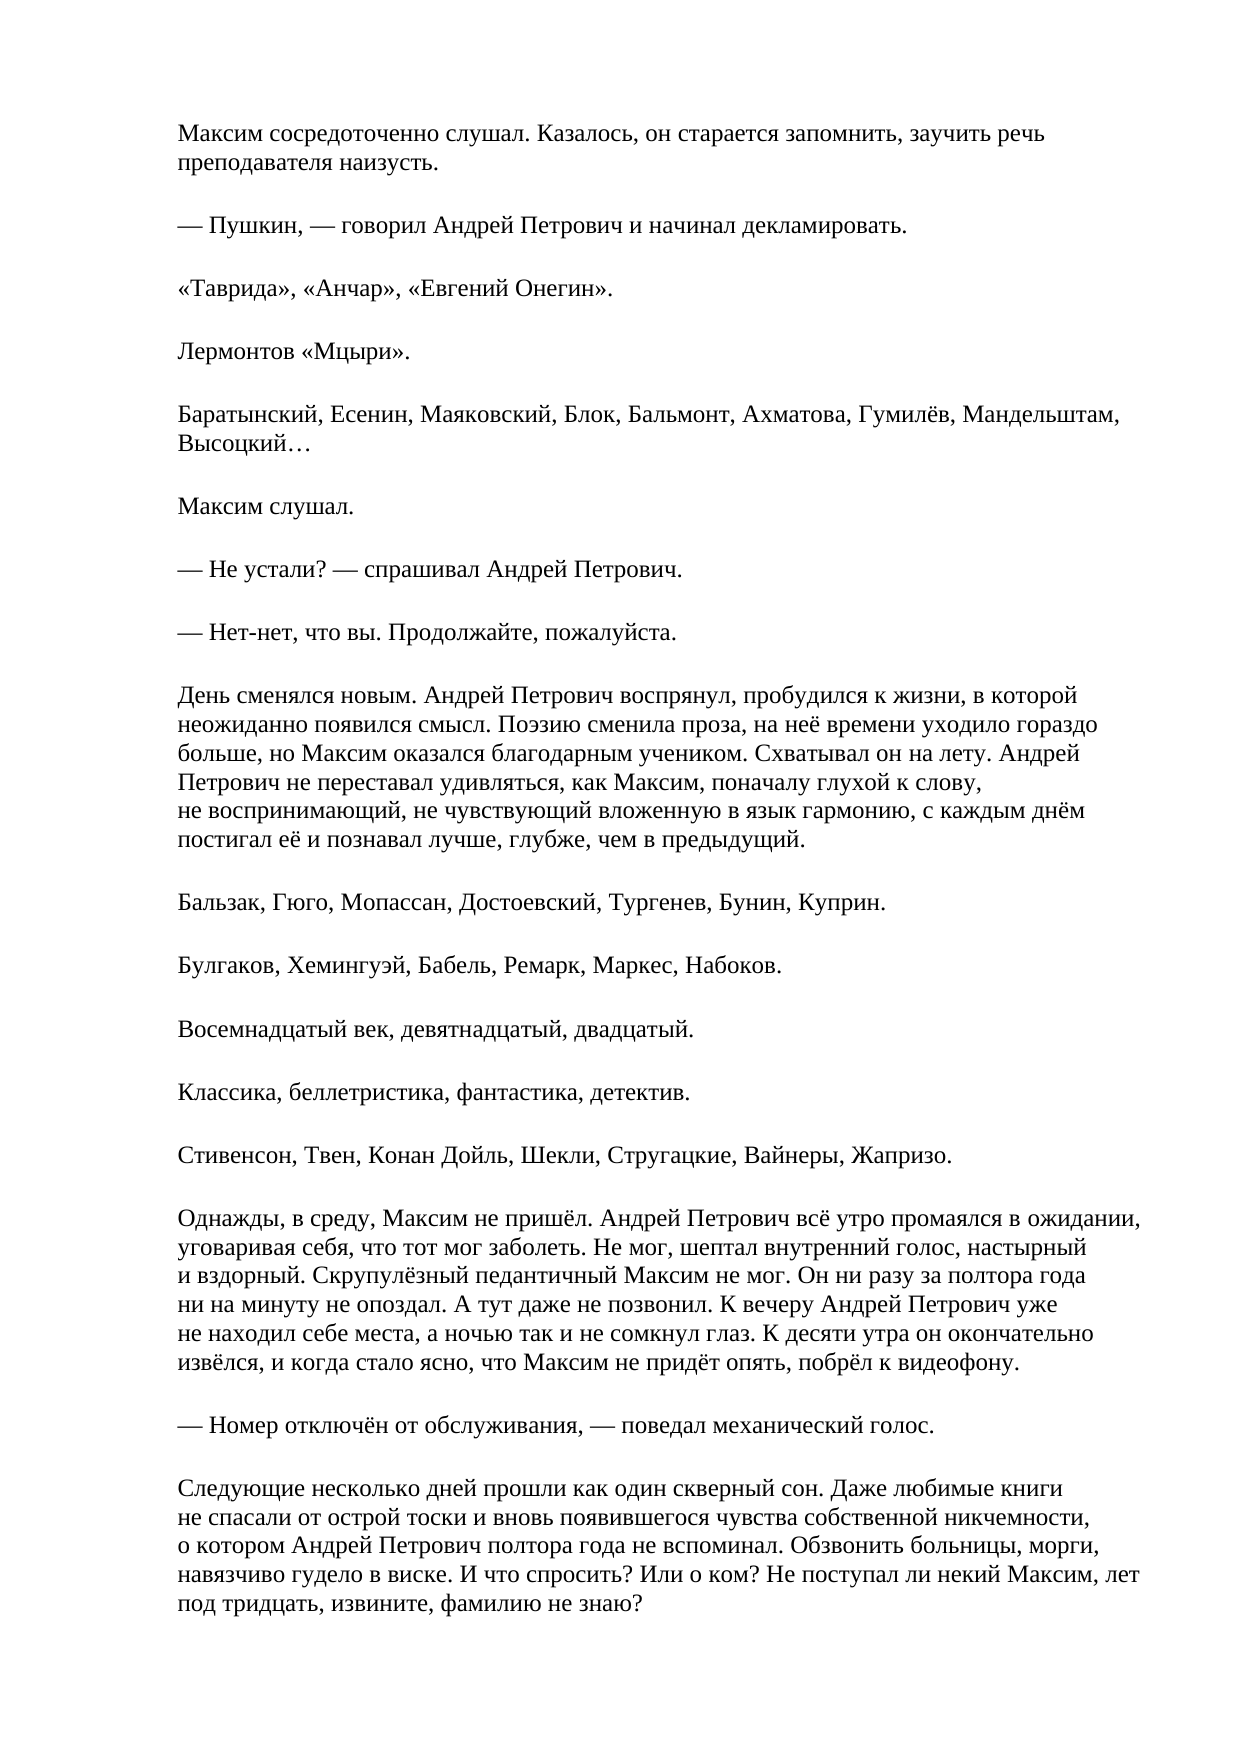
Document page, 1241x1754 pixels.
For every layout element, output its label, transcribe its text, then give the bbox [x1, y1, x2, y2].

text — Не устали? — спрашивал Андрей Петрович. [177, 554, 1152, 583]
text Стивенсон, Твен, Конан Дойль, Шекли, Стругацкие, Вайнеры, Жапризо. [177, 1140, 1152, 1169]
text Однажды, в среду, Максим не пришёл. Андрей Петрович всё утро промаялся в ожидании, уговаривая себя, что тот мог заболеть. Не мог, шептал внутренний голос, настырный и вздорный. Скрупулёзный педантичный Максим не мог. Он ни разу за полтора года ни на минуту не опоздал. А тут даже не позвонил. К вечеру Андрей Петрович уже не находил себе места, а ночью так и не сомкнул глаз. К десяти утра он окончательно извёлся, и когда стало ясно, что Максим не придёт опять, побрёл к видеофону. [177, 1203, 1152, 1376]
text Максим слушал. [177, 491, 1152, 520]
text Баратынский, Есенин, Маяковский, Блок, Бальмонт, Ахматова, Гумилёв, Мандельштам, Высоцкий… [177, 399, 1152, 457]
text — Пушкин, — говорил Андрей Петрович и начинал декламировать. [177, 210, 1152, 239]
text «Таврида», «Анчар», «Евгений Онегин». [177, 273, 1152, 302]
text Лермонтов «Мцыри». [177, 336, 1152, 365]
text — Номер отключён от обслуживания, — поведал механический голос. [177, 1410, 1152, 1439]
text — Нет-нет, что вы. Продолжайте, пожалуйста. [177, 617, 1152, 646]
text Булгаков, Хемингуэй, Бабель, Ремарк, Маркес, Набоков. [177, 951, 1152, 979]
text Классика, беллетристика, фантастика, детектив. [177, 1077, 1152, 1106]
text Максим сосредоточенно слушал. Казалось, он старается запомнить, заучить речь преподавателя наизусть. [177, 118, 1152, 176]
text Бальзак, Гюго, Мопассан, Достоевский, Тургенев, Бунин, Куприн. [177, 887, 1152, 916]
text Следующие несколько дней прошли как один скверный сон. Даже любимые книги не спасали от острой тоски и вновь появившегося чувства собственной никчемности, о котором Андрей Петрович полтора года не вспоминал. Обзвонить больницы, морги, навязчиво гудело в виске. И что спросить? Или о ком? Не поступал ли некий Максим, лет под тридцать, извините, фамилию не знаю? [177, 1473, 1152, 1617]
text День сменялся новым. Андрей Петрович воспрянул, пробудился к жизни, в которой неожиданно появился смысл. Поэзию сменила проза, на неё времени уходило гораздо больше, но Максим оказался благодарным учеником. Схватывал он на лету. Андрей Петрович не переставал удивляться, как Максим, поначалу глухой к слову, не воспринимающий, не чувствующий вложенную в язык гармонию, с каждым днём постигал её и познавал лучше, глубже, чем в предыдущий. [177, 681, 1152, 853]
text Восемнадцатый век, девятнадцатый, двадцатый. [177, 1014, 1152, 1042]
